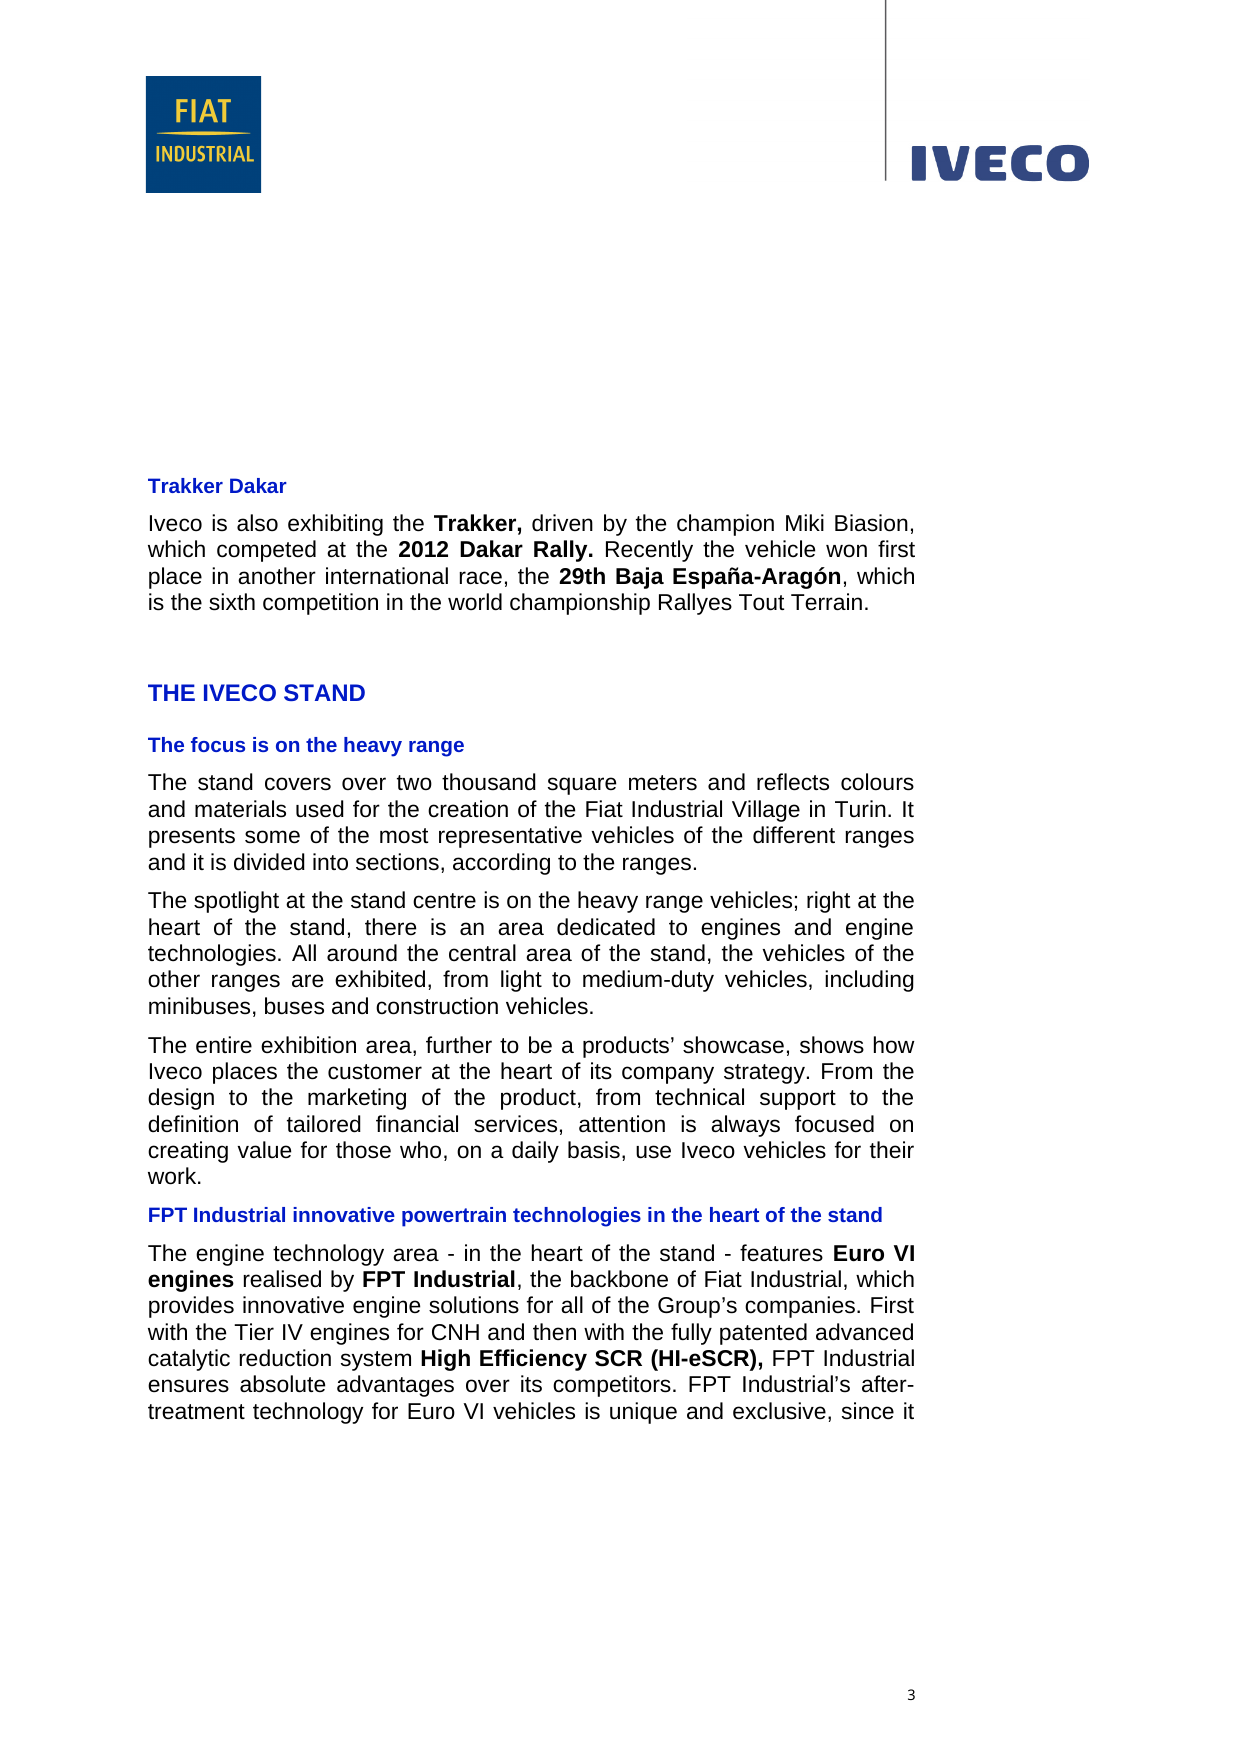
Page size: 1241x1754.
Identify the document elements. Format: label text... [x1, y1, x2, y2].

text The focus is on the heavy range [148, 732, 915, 757]
text Trakker Dakar [148, 472, 915, 497]
text Iveco is also exhibiting the Trakker, driven by the champion Miki Biasion, which competed at the 2012 Dakar Rally. Recently the vehicle won first place in another international race, the 29th Baja España-Aragón, which is the sixth competition in the world championship Rallyes Tout Terrain. [148, 510, 915, 615]
text THE IVECO STAND [148, 679, 915, 707]
picture [145, 76, 262, 193]
picture [687, 0, 1090, 182]
text FPT Industrial innovative powertrain technologies in the heart of the stand [148, 1202, 915, 1227]
text The entire exhibition area, further to be a products’ showcase, shows how Iveco places the customer at the heart of its company strategy. From the design to the marketing of the product, from technical support to the definition of tailored financial services, attention is always focused on creating value for those who, on a daily basis, use Iveco vehicles for their work. [148, 1032, 915, 1190]
text The spotlight at the stand centre is on the heavy range vehicles; right at the heart of the stand, there is an area dedicated to engines and engine technologies. All around the central area of the stand, the vehicles of the other ranges are exhibited, from light to medium-duty vehicles, including minibuses, buses and construction vehicles. [148, 887, 915, 1019]
text The stand covers over two thousand square meters and reflects colours and materials used for the creation of the in . It presents some of the most representative vehicles of the different ranges and it is divided into sections, according to the ranges. [148, 769, 915, 875]
